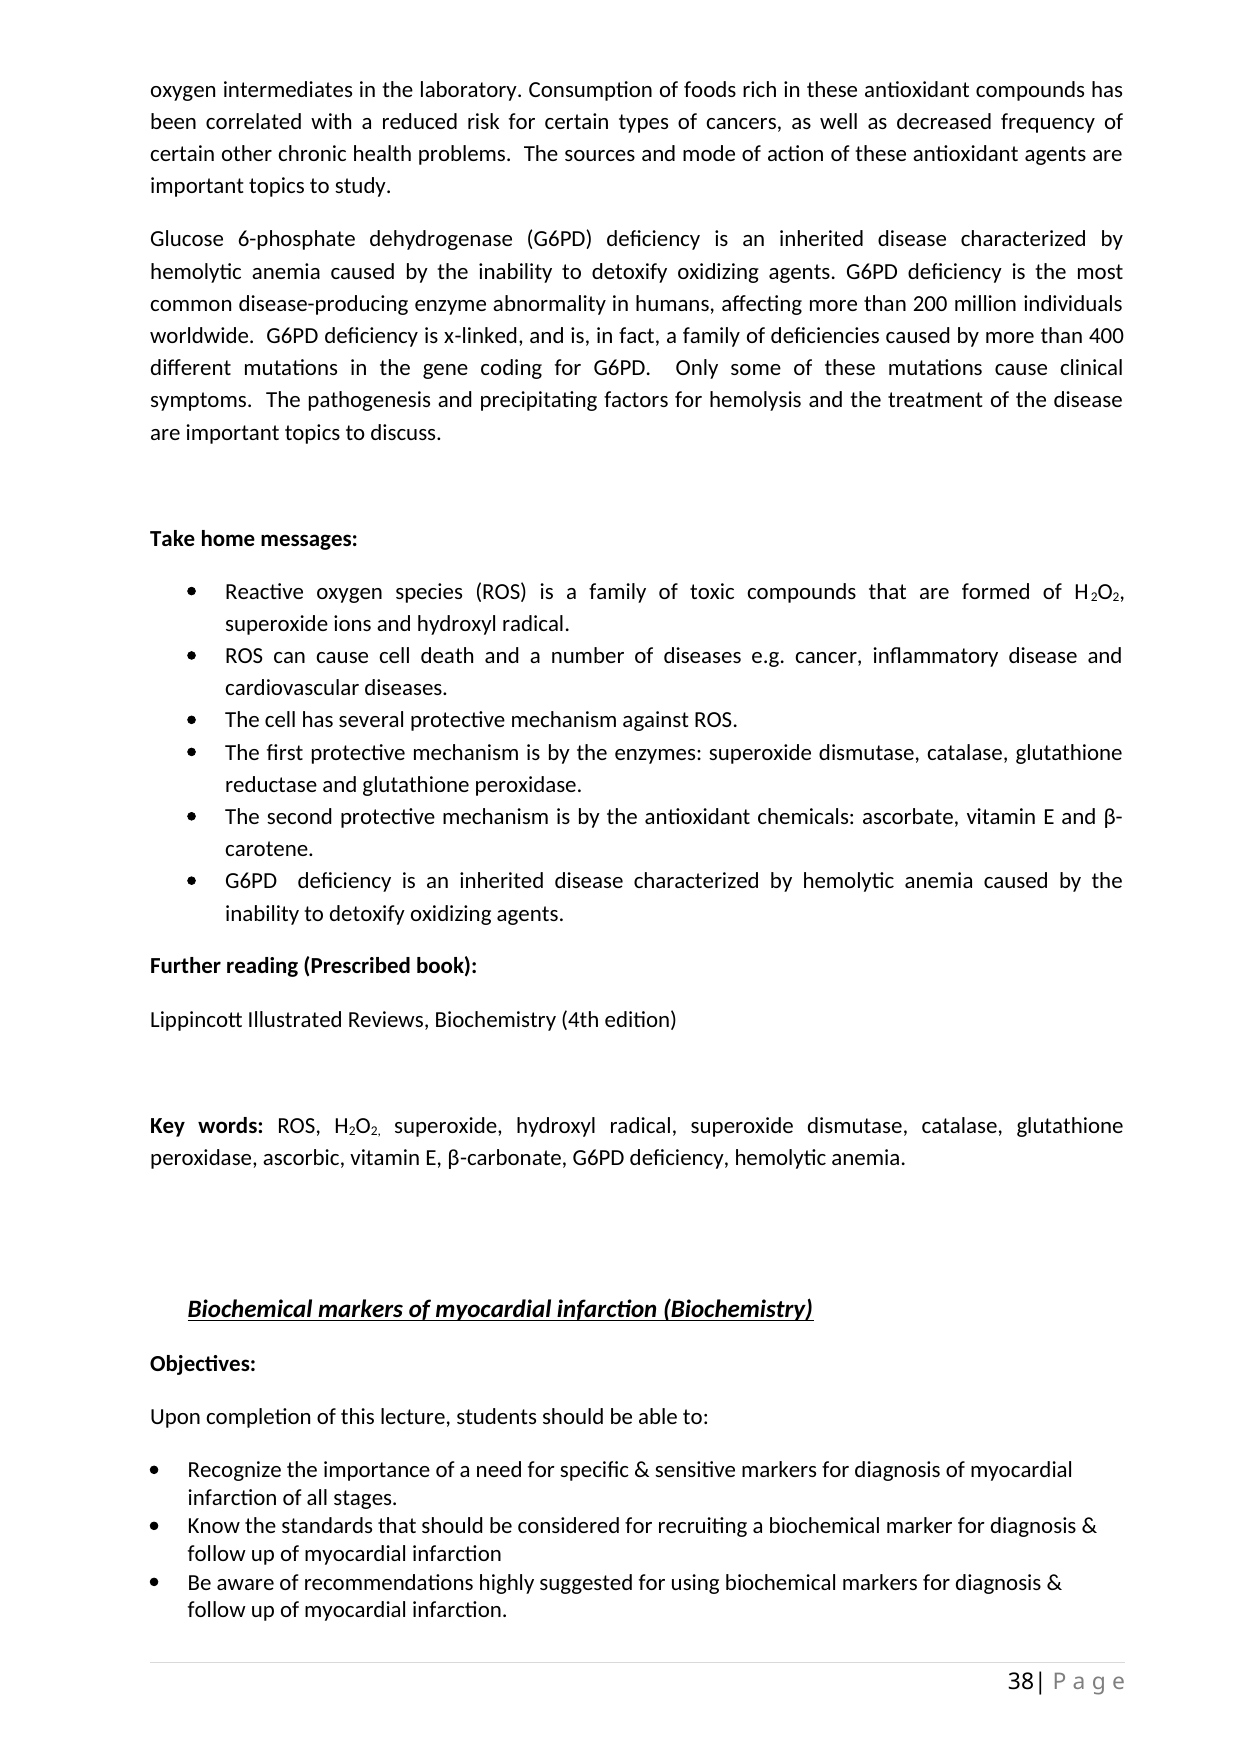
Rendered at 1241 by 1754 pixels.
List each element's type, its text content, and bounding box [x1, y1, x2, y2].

list The second protective mechanism is by the antioxidant chemicals: ascorbate, vitamin E and β-carotene. [187, 802, 1125, 862]
list Know the standards that should be considered for recruiting a biochemical marker for diagnosis & follow up of myocardial infarction [150, 1512, 1125, 1568]
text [150, 75, 1125, 199]
list G6PD deficiency is an inherited disease characterized by hemolytic anemia caused by the inability to detoxify oxidizing agents. [187, 866, 1125, 927]
text Glucose 6-phosphate dehydrogenase (G6PD) deficiency is an inherited disease characterized by hemolytic anemia caused by the inability to detoxify oxidizing agents. G6PD deficiency is the most common disease-producing enzyme abnormality in humans, affecting more than 200 million individuals worldwide. G6PD deficiency is x-linked, and is, in fact, a family of deficiencies caused by more than 400 different mutations in the gene coding for G6PD. Only some of these mutations cause clinical symptoms. The pathogenesis and precipitating factors for hemolysis and the treatment of the disease are important topics to discuss. [150, 224, 1125, 446]
list ROS can cause cell death and a number of diseases e.g. cancer, inflammatory disease and cardiovascular diseases. [187, 641, 1125, 701]
text Objectives: [150, 1349, 1125, 1377]
text Key words: ROS, H2O2, superoxide, hydroxyl radical, superoxide dismutase, catalase, glutathione peroxidase, ascorbic, vitamin E, β-carbonate, G6PD deficiency, hemolytic anemia. [150, 1111, 1125, 1171]
list Recognize the importance of a need for specific & sensitive markers for diagnosis of myocardial infarction of all stages. [150, 1456, 1125, 1512]
list Be aware of recommendations highly suggested for using biochemical markers for diagnosis & follow up of myocardial infarction. [150, 1568, 1125, 1624]
list Reactive oxygen species (ROS) is a family of toxic compounds that are formed of H2O2, superoxide ions and hydroxyl radical. [187, 577, 1125, 637]
text Upon completion of this lecture, students should be able to: [150, 1402, 1125, 1431]
text Lippincott Illustrated Reviews, Biochemistry (4th edition) [150, 1005, 1125, 1033]
list The first protective mechanism is by the enzymes: superoxide dismutase, catalase, glutathione reductase and glutathione peroxidase. [187, 738, 1125, 798]
text Further reading (Prescribed book): [150, 952, 1125, 980]
text Biochemical markers of myocardial infarction (Biochemistry) [187, 1294, 1125, 1324]
text Take home messages: [150, 524, 1125, 552]
list The cell has several protective mechanism against ROS. [187, 706, 1125, 733]
